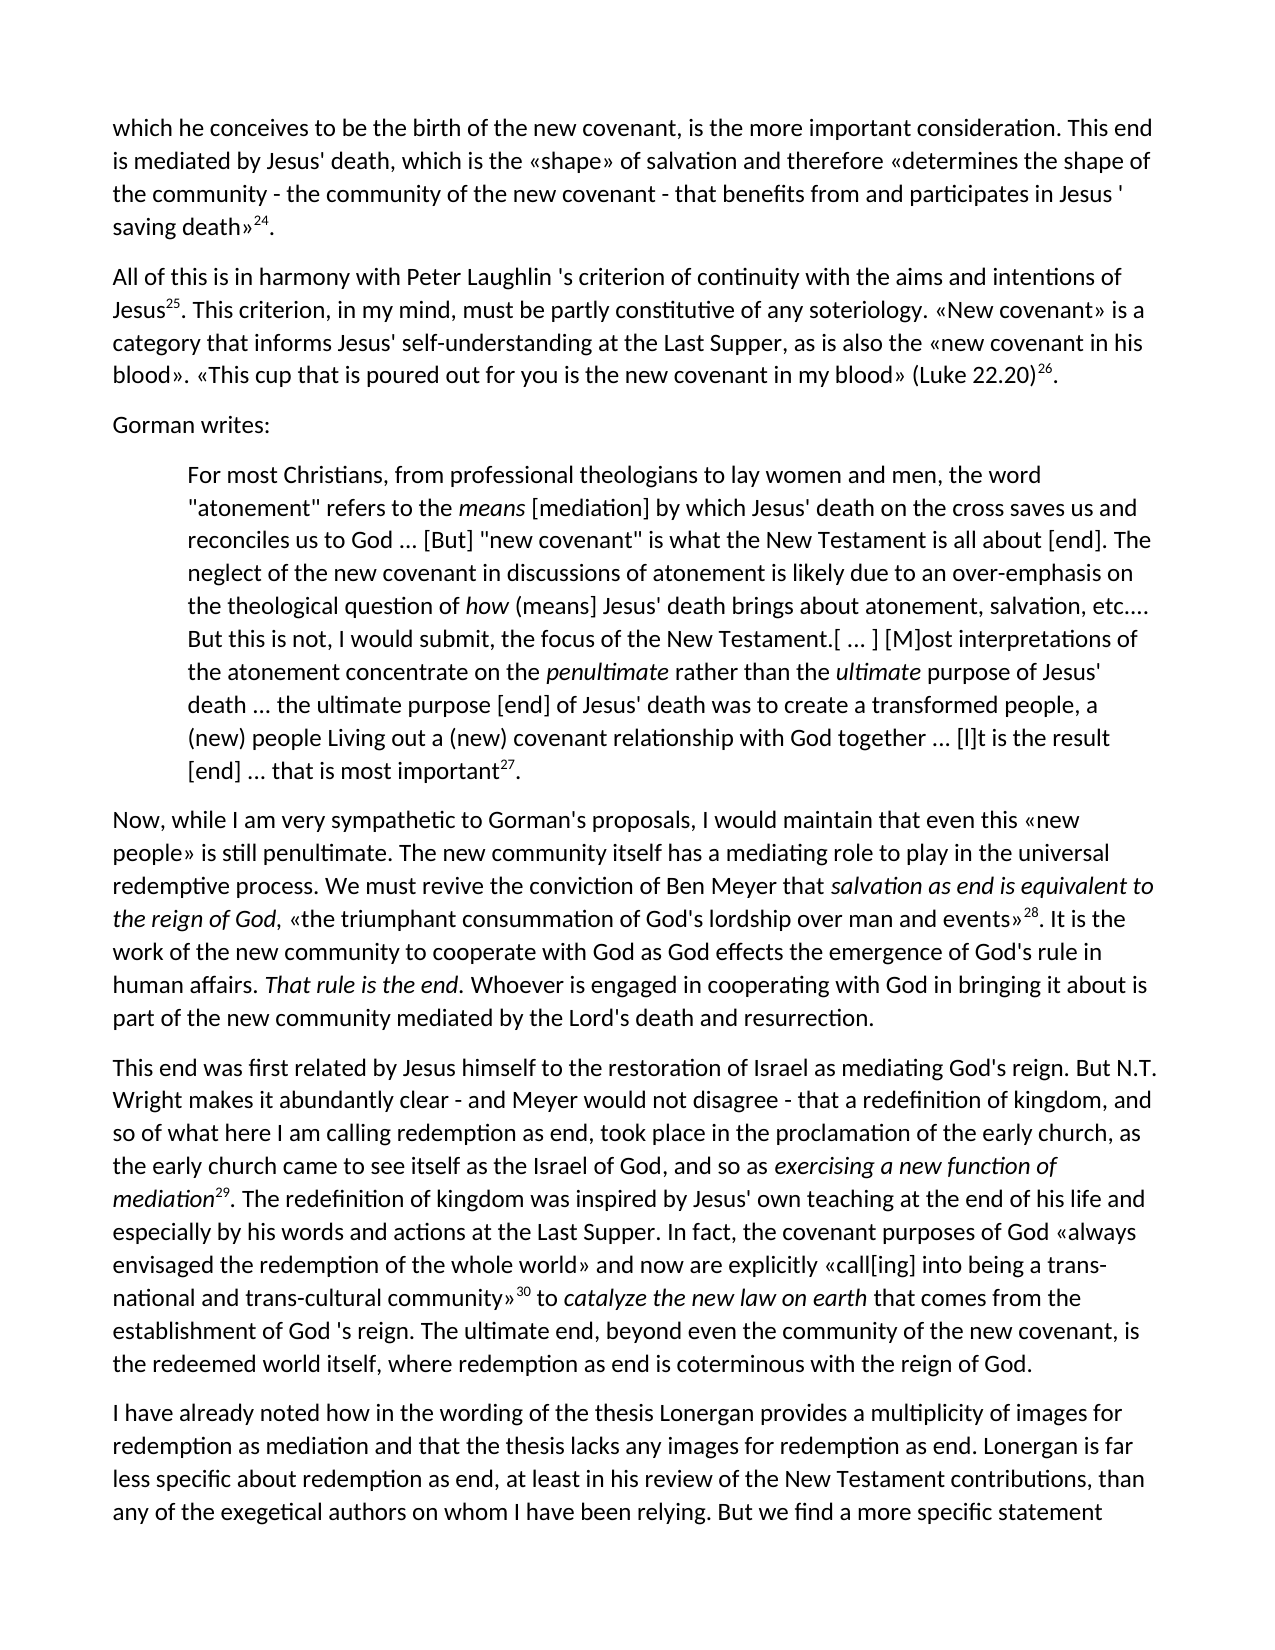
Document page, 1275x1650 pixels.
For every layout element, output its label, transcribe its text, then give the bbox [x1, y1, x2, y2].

text This end was first related by Jesus himself to the restoration of Israel as mediating God's reign. But N.T. Wright makes it abundantly clear - and Meyer would not disagree - that a redefinition of kingdom, and so of what here I am calling redemption as end, took place in the proclamation of the early church, as the early church came to see itself as the Israel of God, and so as exercising a new function of mediation29. The redefinition of kingdom was inspired by Jesus' own teaching at the end of his life and especially by his words and actions at the Last Supper. In fact, the covenant purposes of God «always envisaged the redemption of the whole world» and now are explicitly «call[ing] into being a trans-national and trans-cultural community»30 to catalyze the new law on earth that comes from the establishment of God 's reign. The ultimate end, beyond even the community of the new covenant, is the redeemed world itself, where redemption as end is coterminous with the reign of God. [112, 1052, 1162, 1378]
text Now, while I am very sympathetic to Gorman's proposals, I would maintain that even this «new people» is still penultimate. The new community itself has a mediating role to play in the universal redemptive process. We must revive the conviction of Ben Meyer that salvation as end is equivalent to the reign of God, «the triumphant consummation of God's lordship over man and events»28. It is the work of the new community to cooperate with God as God effects the emergence of God's rule in human affairs. That rule is the end. Whoever is engaged in cooperating with God in bringing it about is part of the new community mediated by the Lord's death and resurrection. [112, 804, 1162, 1033]
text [112, 1397, 1162, 1527]
text All of this is in harmony with Peter Laughlin 's criterion of continuity with the aims and intentions of Jesus25. This criterion, in my mind, must be partly constitutive of any soteriology. «New covenant» is a category that informs Jesus' self-understanding at the Last Supper, as is also the «new covenant in his blood». «This cup that is poured out for you is the new covenant in my blood» (Luke 22.20)26. [112, 261, 1162, 390]
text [112, 112, 1162, 242]
text Gorman writes: [112, 409, 1162, 440]
text For most Christians, from professional theologians to lay women and men, the word "atonement" refers to the means [mediation] by which Jesus' death on the cross saves us and reconciles us to God ... [But] "new covenant" is what the New Testament is all about [end]. The neglect of the new covenant in discussions of atonement is likely due to an over-emphasis on the theological question of how (means] Jesus' death brings about atonement, salvation, etc.... But this is not, I would submit, the focus of the New Testament.[ ... ] [M]ost interpretations of the atonement concentrate on the penultimate rather than the ultimate purpose of Jesus' death ... the ultimate purpose [end] of Jesus' death was to create a transformed people, a (new) people Living out a (new) covenant relationship with God together ... [l]t is the result [end] ... that is most important27. [187, 459, 1162, 786]
